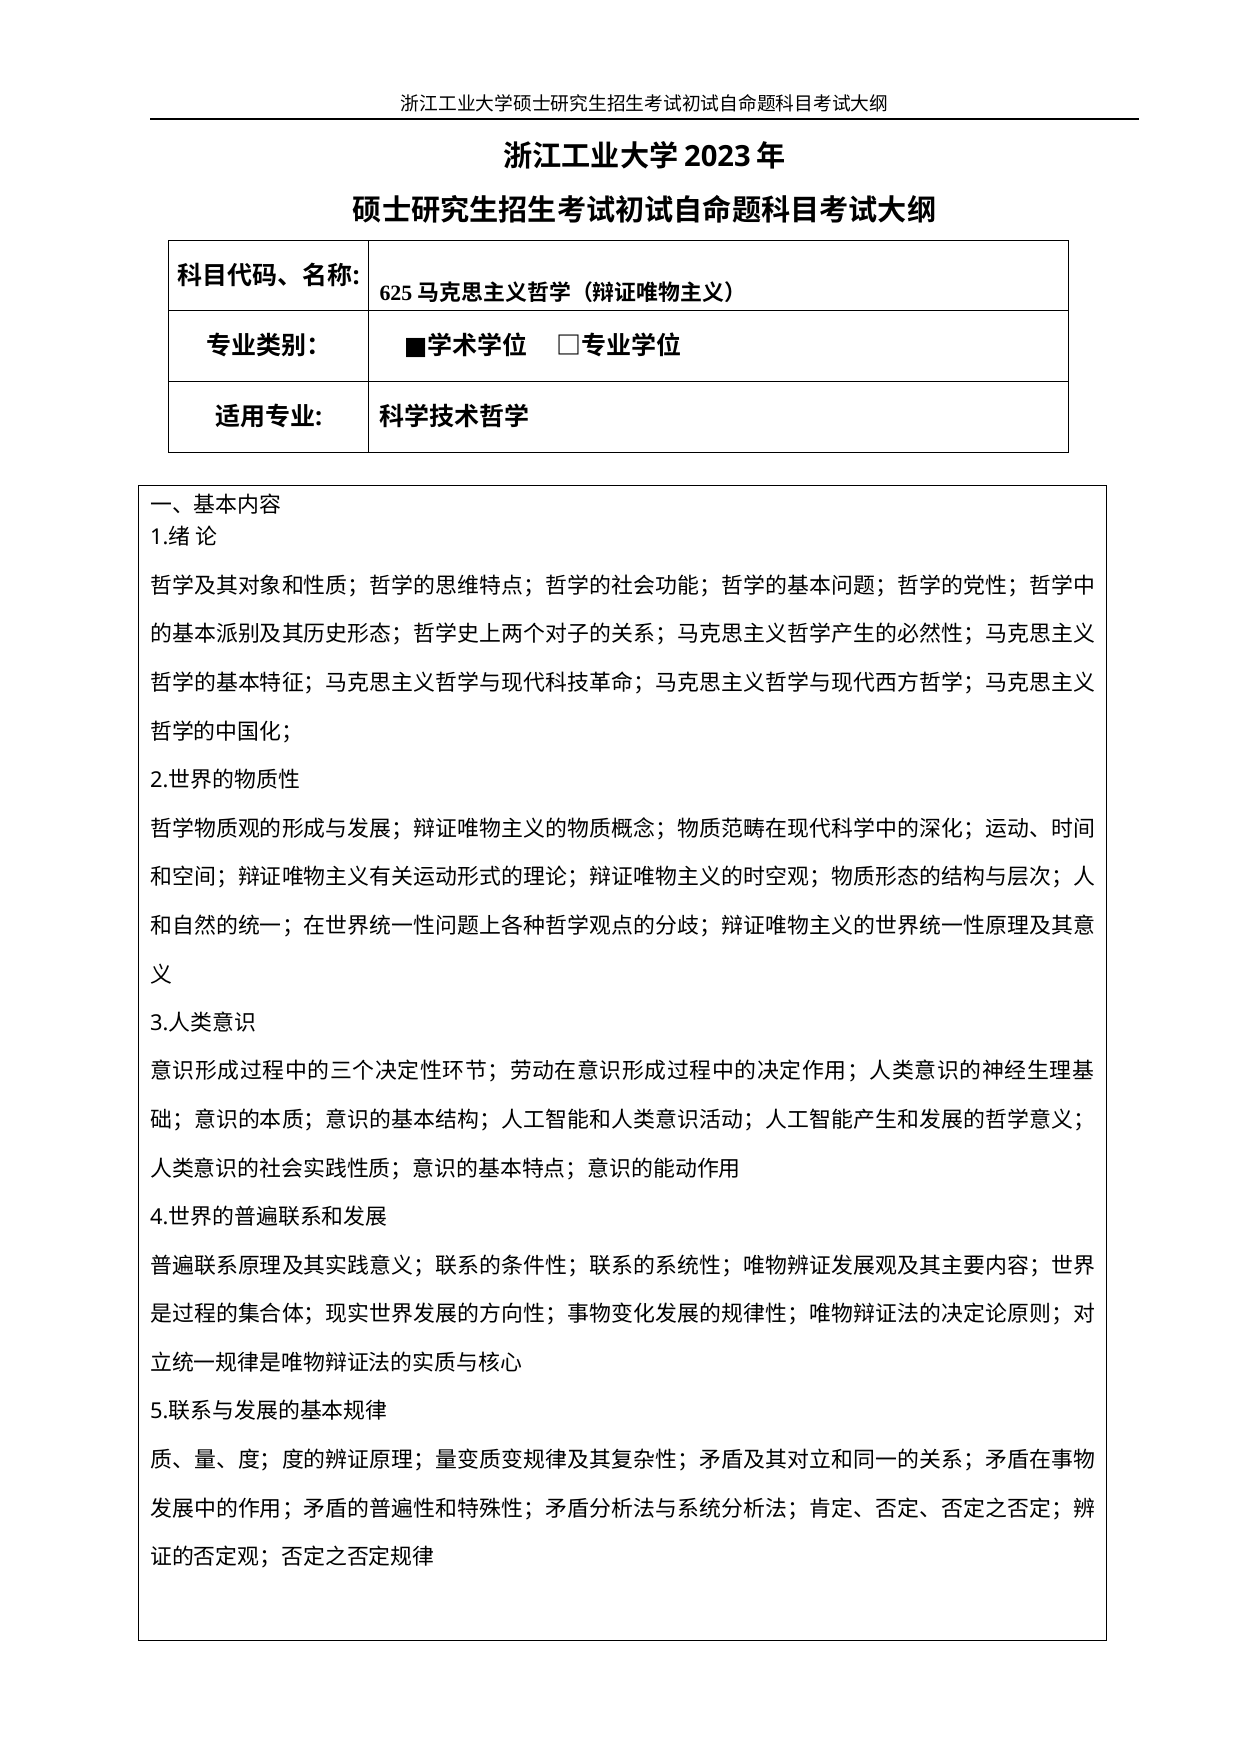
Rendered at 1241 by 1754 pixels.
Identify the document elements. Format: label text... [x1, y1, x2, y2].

table_cell 适用专业: [169, 382, 368, 452]
table_header 625 马克思主义哲学（辩证唯物主义） [369, 241, 1068, 310]
table_header 科目代码、名称: [169, 241, 368, 310]
table_header 一、基本内容 1.绪 论 哲学及其对象和性质；哲学的思维特点；哲学的社会功能；哲学的基本问题；哲学的党性；哲学中的基本派别及其历史形态；哲学史上两个对子的关系；马克思主义哲学产生的必然性；马克思主义哲学的基本特征；马克思主义哲学与现代科技革命；马克思主义哲学与现代西方哲学；马克思主义哲学的中国化； 2.世界的物质性 哲学物质观的形成与发展；辩证唯物主义的物质概念；物质范畴在现代科学中的深化；运动、时间和空间；辩证唯物主义有关运动形式的理论；辩证唯物主义的时空观；物质形态的结构与层次；人和自然的统一；在世界统一性问题上各种哲学观点的分歧；辩证唯物主义的世界统一性原理及其意义 3.人类意识 意识形成过程中的三个决定性环节；劳动在意识形成过程中的决定作用；人类意识的神经生理基础；意识的本质；意识的基本结构；人工智能和人类意识活动；人工智能产生和发展的哲学意义；人类意识的社会实践性质；意识的基本特点；意识的能动作用 4.世界的普遍联系和发展 普遍联系原理及其实践意义；联系的条件性；联系的系统性；唯物辨证发展观及其主要内容；世界是过程的集合体；现实世界发展的方向性；事物变化发展的规律性；唯物辩证法的决定论原则；对立统一规律是唯物辩证法的实质与核心 5.联系与发展的基本规律 质、量、度；度的辨证原理；量变质变规律及其复杂性；矛盾及其对立和同一的关系；矛盾在事物发展中的作用；矛盾的普遍性和特殊性；矛盾分析法与系统分析法；肯定、否定、否定之否定；辨证的否定观；否定之否定规律 [139, 486, 1106, 1640]
table_cell 科学技术哲学 [369, 382, 1068, 452]
text 浙江工业大学2023年 [150, 132, 1139, 175]
table_cell ■学术学位 □专业学位 [369, 311, 1068, 381]
table_cell 专业类别： [169, 311, 368, 381]
text 硕士研究生招生考试初试自命题科目考试大纲 [150, 175, 1139, 240]
